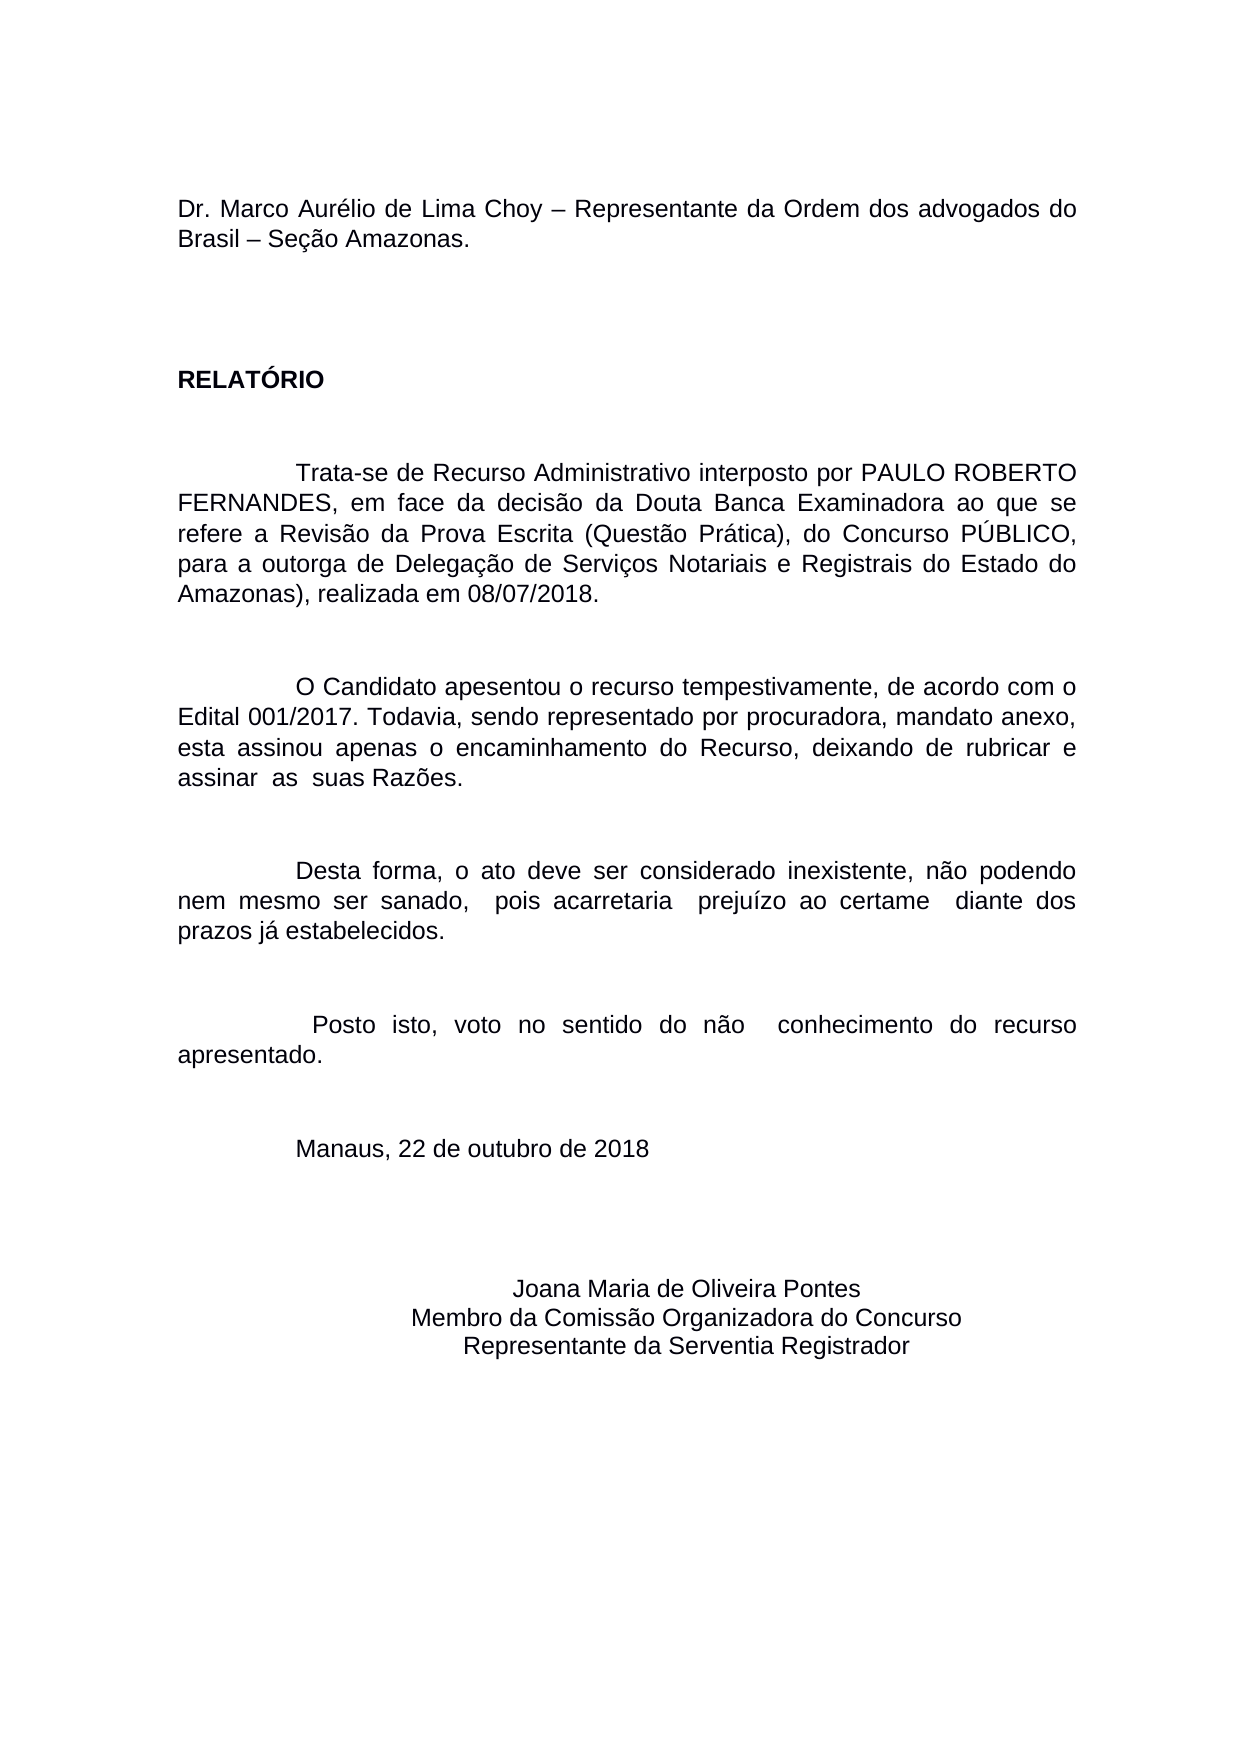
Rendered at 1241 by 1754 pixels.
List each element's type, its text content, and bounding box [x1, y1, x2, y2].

text Desta forma, o ato deve ser considerado inexistente, não podendo nem mesmo ser sanado, pois acarretaria prejuízo ao certame diante dos prazos já estabelecidos. [177, 856, 1078, 945]
text Dr. Marco Aurélio de Lima Choy – Representante da Ordem dos advogados do Brasil – Seção Amazonas. [177, 194, 1078, 253]
text RELATÓRIO [177, 365, 1078, 393]
text Posto isto, voto no sentido do não conhecimento do recurso apresentado. [177, 1010, 1078, 1069]
text O Candidato apesentou o recurso tempestivamente, de acordo com o Edital 001/2017. Todavia, sendo representado por procuradora, mandato anexo, esta assinou apenas o encaminhamento do Recurso, deixando de rubricar e assinar as suas Razões. [177, 672, 1078, 791]
text Trata-se de Recurso Administrativo interposto por PAULO ROBERTO FERNANDES, em face da decisão da Douta Banca Examinadora ao que se refere a Revisão da Prova Escrita (Questão Prática), do Concurso PÚBLICO, para a outorga de Delegação de Serviços Notariais e Registrais do Estado do Amazonas), realizada em 08/07/2018. [177, 458, 1078, 607]
text Joana Maria de Oliveira Pontes [177, 1274, 1078, 1303]
text Membro da Comissão Organizadora do Concurso [177, 1303, 1078, 1331]
text Representante da Serventia Registrador [177, 1331, 1078, 1360]
text Manaus, 22 de outubro de 2018 [177, 1133, 1078, 1162]
